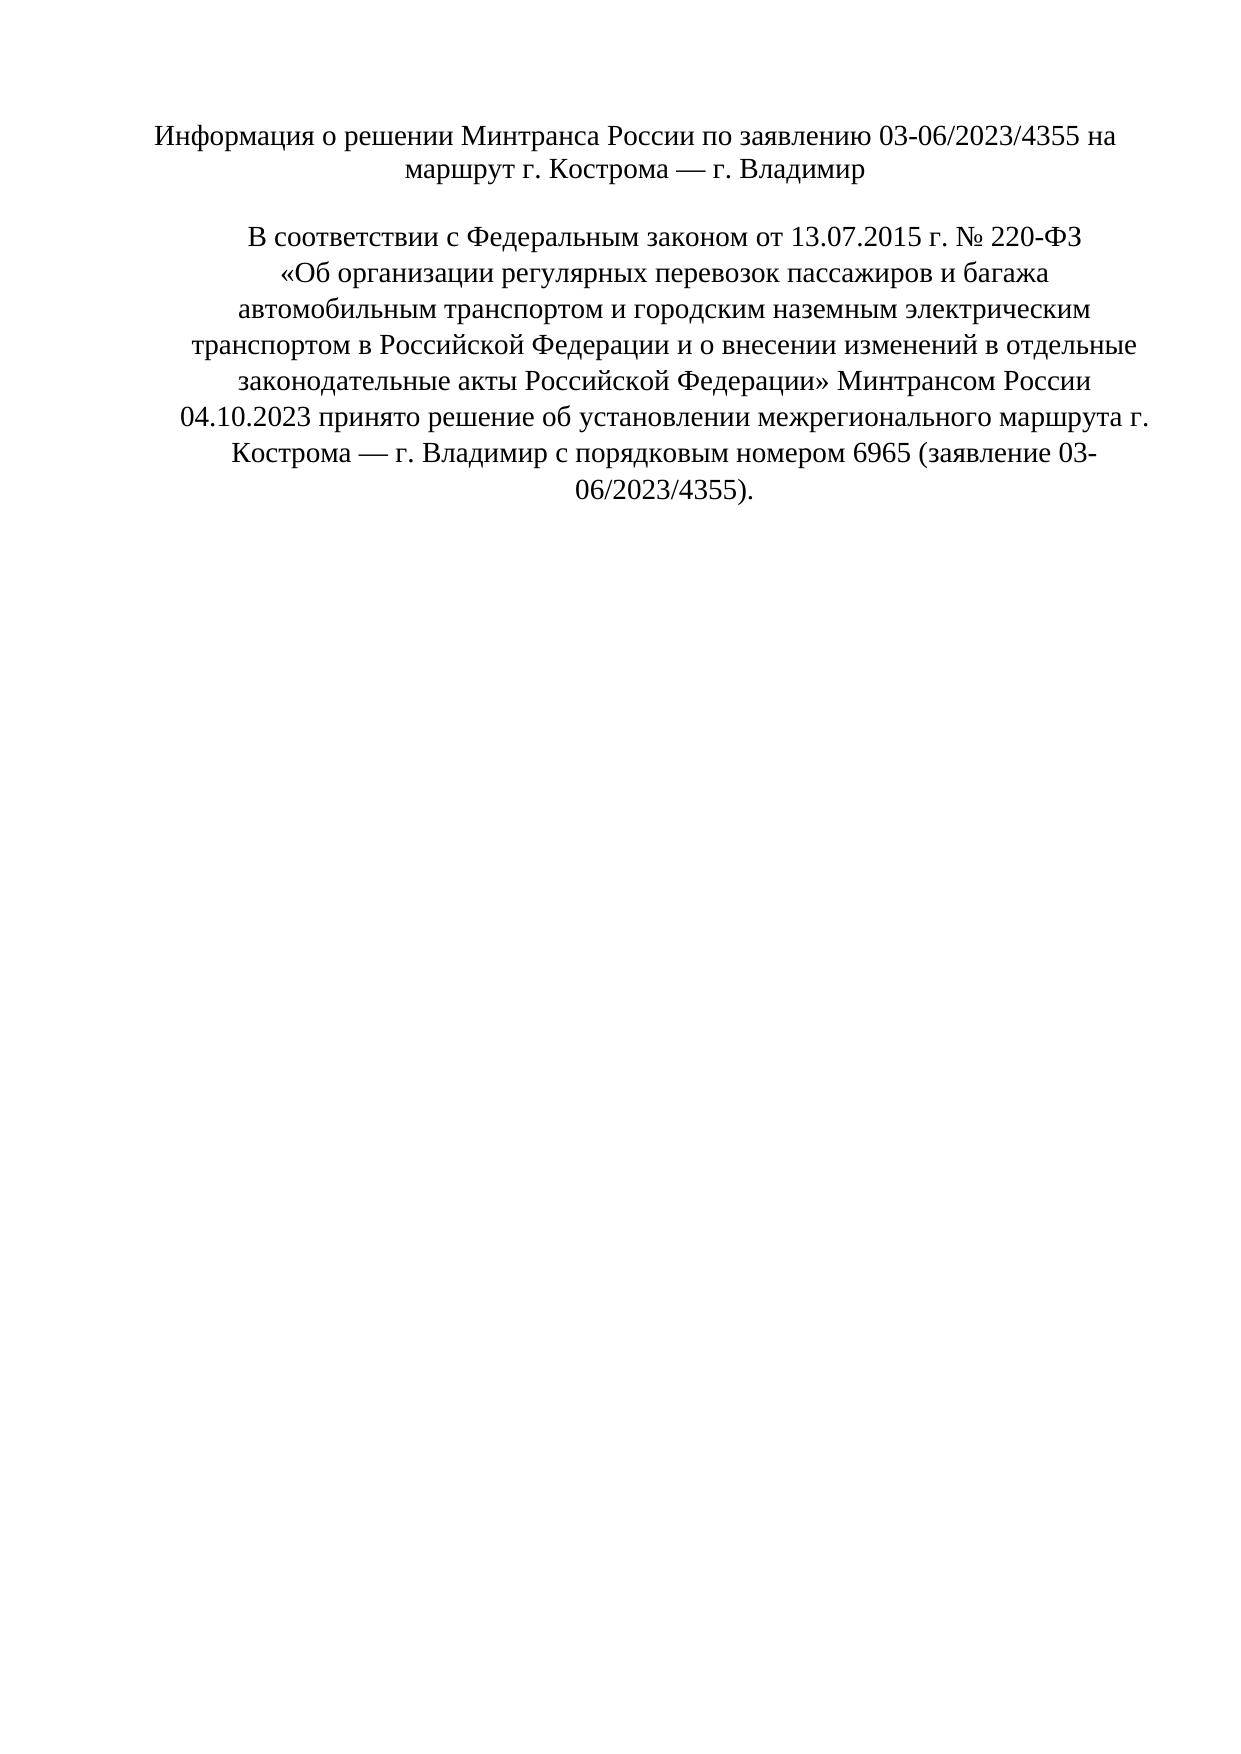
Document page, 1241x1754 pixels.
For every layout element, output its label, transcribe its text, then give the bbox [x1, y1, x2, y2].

text Информация о решении Минтранса России по заявлению 03-06/2023/4355 на маршрут г. Кострома — г. Владимир [118, 118, 1152, 185]
text В соответствии с Федеральным законом от 13.07.2015 г. № 220-ФЗ «Об организации регулярных перевозок пассажиров и багажа автомобильным транспортом и городским наземным электрическим транспортом в Российской Федерации и о внесении изменений в отдельные законодательные акты Российской Федерации» Минтрансом России 04.10.2023 принято решение об установлении межрегионального маршрута г. Кострома — г. Владимир с порядковым номером 6965 (заявление 03-06/2023/4355). [177, 219, 1152, 505]
